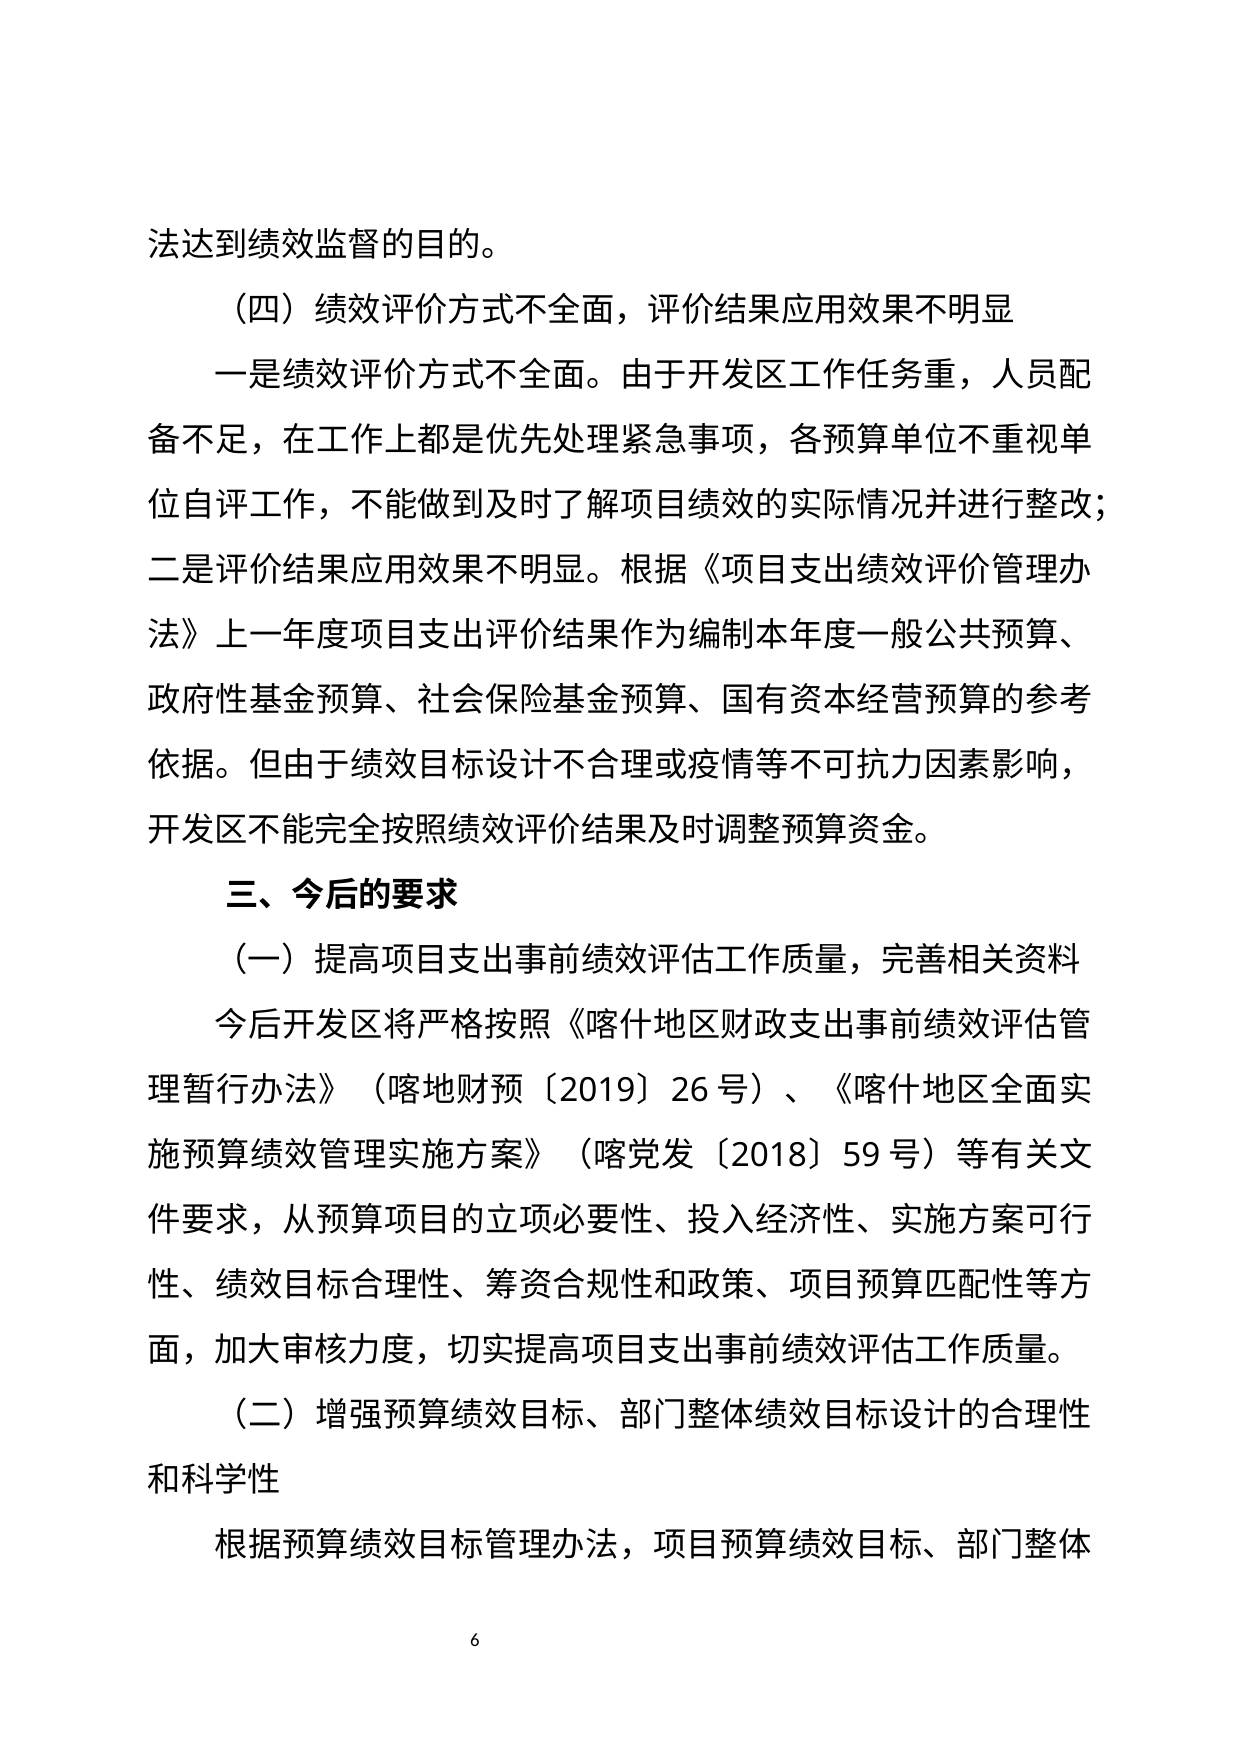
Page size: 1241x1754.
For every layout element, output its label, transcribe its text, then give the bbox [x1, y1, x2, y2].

text （四）绩效评价方式不全面，评价结果应用效果不明显 [148, 274, 1093, 339]
text 今后开发区将严格按照《喀什地区财政支出事前绩效评估管理暂行办法》（喀地财预〔2019〕26号）、《喀什地区全面实施预算绩效管理实施方案》（喀党发〔2018〕59号）等有关文件要求，从预算项目的立项必要性、投入经济性、实施方案可行性、绩效目标合理性、筹资合规性和政策、项目预算匹配性等方面，加大审核力度，切实提高项目支出事前绩效评估工作质量。 [148, 989, 1093, 1379]
text （一）提高项目支出事前绩效评估工作质量，完善相关资料 [148, 924, 1093, 989]
text （二）增强预算绩效目标、部门整体绩效目标设计的合理性和科学性 [148, 1379, 1093, 1509]
text 三、今后的要求 [191, 859, 1093, 924]
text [148, 209, 1093, 274]
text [148, 1509, 1093, 1574]
text 一是绩效评价方式不全面。由于开发区工作任务重，人员配备不足，在工作上都是优先处理紧急事项，各预算单位不重视单位自评工作，不能做到及时了解项目绩效的实际情况并进行整改；二是评价结果应用效果不明显。根据《项目支出绩效评价管理办法》上一年度项目支出评价结果作为编制本年度一般公共预算、政府性基金预算、社会保险基金预算、国有资本经营预算的参考依据。但由于绩效目标设计不合理或疫情等不可抗力因素影响，开发区不能完全按照绩效评价结果及时调整预算资金。 [148, 339, 1093, 859]
